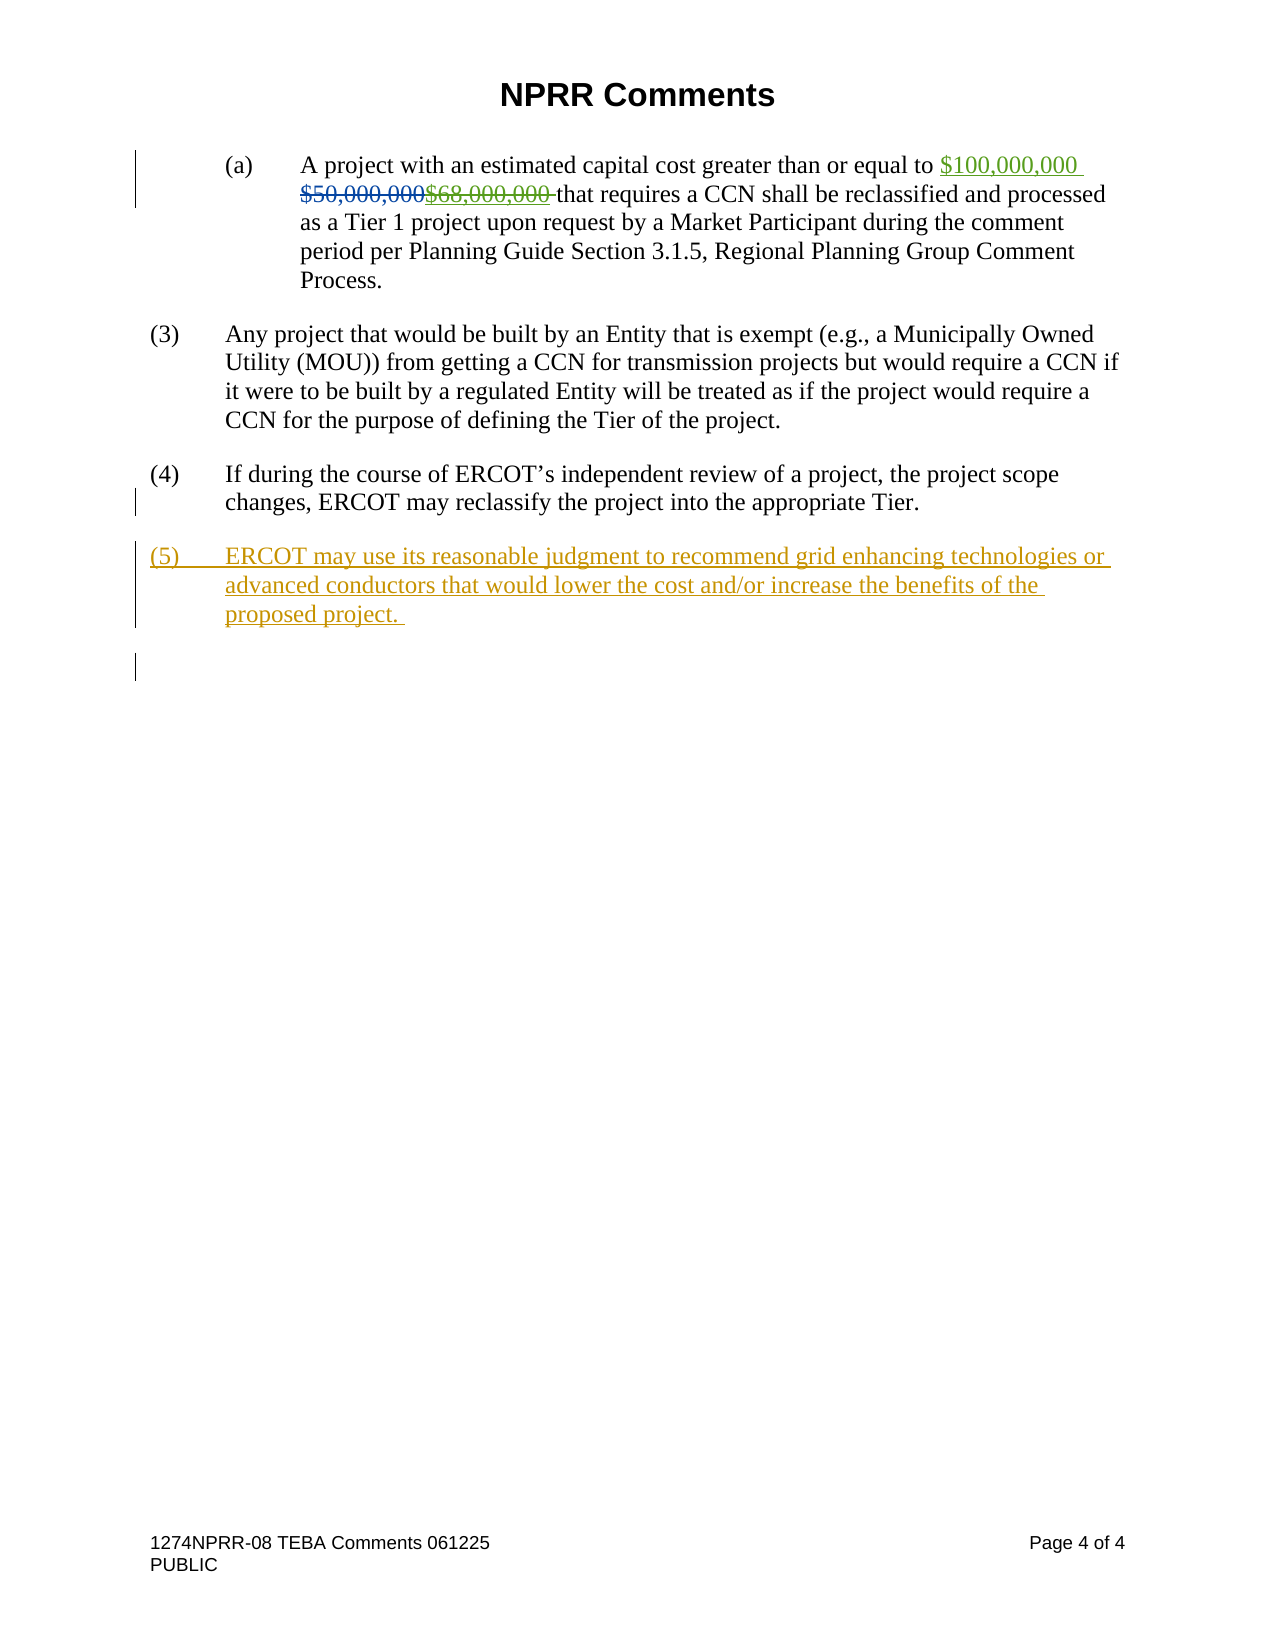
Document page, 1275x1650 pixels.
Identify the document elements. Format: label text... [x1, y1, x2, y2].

text (3) Any project that would be built by an Entity that is exempt (e.g., a Municipally Owned Utility (MOU)) from getting a CCN for transmission projects but would require a CCN if it were to be built by a regulated Entity will be treated as if the project would require a CCN for the purpose of defining the Tier of the project. [150, 319, 1125, 434]
text (4) If during the course of ERCOT’s independent review of a project, the project scope changes, ERCOT may reclassify the project into the appropriate Tier. [150, 459, 1125, 516]
text (a) A project with an estimated capital cost greater than or equal to that requires a CCN shall be reclassified and processed as a Tier 1 project upon request by a Market Participant during the comment period per Planning Guide Section 3.1.5, Regional Planning Group Comment Process. [225, 150, 1125, 294]
